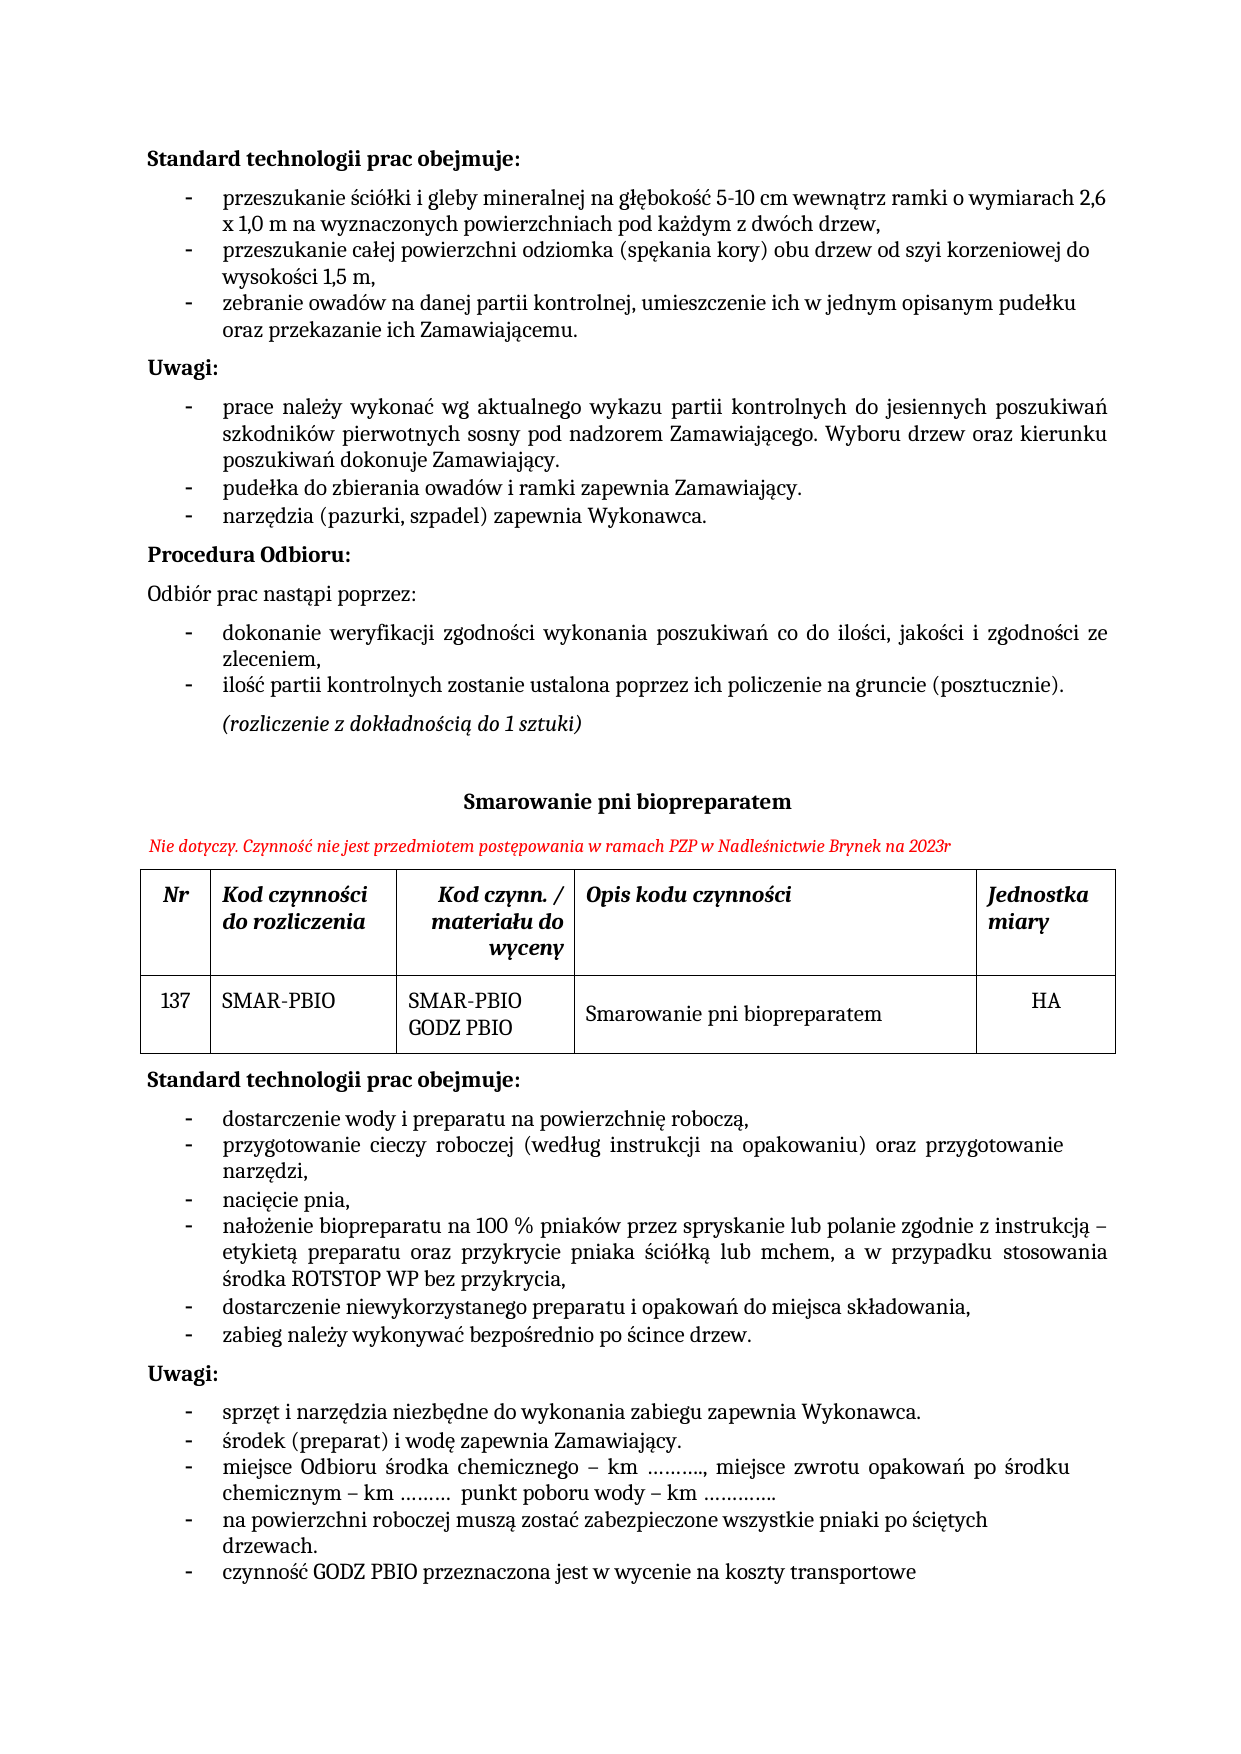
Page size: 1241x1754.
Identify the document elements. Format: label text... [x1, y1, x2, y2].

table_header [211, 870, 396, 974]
list przeszukanie całej powierzchni odziomka (spękania kory) obu drzew od szyi korzeniowej do wysokości 1,5 m, [185, 237, 1107, 290]
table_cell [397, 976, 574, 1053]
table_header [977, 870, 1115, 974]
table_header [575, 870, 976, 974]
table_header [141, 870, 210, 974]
text Odbiór prac nastąpi poprzez: [147, 581, 1138, 607]
text Standard technologii prac obejmuje: [147, 1067, 1138, 1093]
list zabieg należy wykonywać bezpośrednio po ścince drzew. [185, 1320, 1138, 1348]
subtitle Uwagi: [147, 1360, 1138, 1387]
list nacięcie pnia, [185, 1184, 1138, 1213]
subtitle Uwagi: [147, 355, 1138, 382]
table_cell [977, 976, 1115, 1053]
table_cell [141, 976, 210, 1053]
list miejsce Odbioru środka chemicznego – km ………., miejsce zwrotu opakowań po środku chemicznym – km ……… punkt poboru wody – km …………. [185, 1454, 1108, 1506]
list na powierzchni roboczej muszą zostać zabezpieczone wszystkie pniaki po ściętych drzewach. [185, 1506, 1028, 1559]
subtitle Standard technologii prac obejmuje: [147, 146, 1138, 172]
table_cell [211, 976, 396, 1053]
list nałożenie biopreparatu na 100 % pniaków przez spryskanie lub polanie zgodnie z instrukcją – etykietą preparatu oraz przykrycie pniaka ściółką lub mchem, a w przypadku stosowania środka ROTSTOP WP bez przykrycia, [185, 1213, 1108, 1292]
text (rozliczenie z dokładnością do 1 sztuki) [221, 711, 1138, 737]
list dokonanie weryfikacji zgodności wykonania poszukiwań co do ilości, jakości i zgodności ze zleceniem, [185, 619, 1108, 672]
list dostarczenie niewykorzystanego preparatu i opakowań do miejsca składowania, [185, 1292, 1138, 1320]
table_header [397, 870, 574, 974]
list ilość partii kontrolnych zostanie ustalona poprzez ich policzenie na gruncie (posztucznie). [185, 672, 1138, 699]
list środek (preparat) i wodę zapewnia Zamawiający. [185, 1426, 1138, 1454]
list przeszukanie ściółki i gleby mineralnej na głębokość 5-10 cm wewnątrz ramki o wymiarach 2,6 x 1,0 m na wyznaczonych powierzchniach pod każdym z dwóch drzew, [185, 184, 1108, 237]
list zebranie owadów na danej partii kontrolnej, umieszczenie ich w jednym opisanym pudełku oraz przekazanie ich Zamawiającemu. [185, 290, 1108, 343]
list przygotowanie cieczy roboczej (według instrukcji na opakowaniu) oraz przygotowanie narzędzi, [185, 1132, 1108, 1184]
list czynność GODZ PBIO przeznaczona jest w wycenie na koszty transportowe [185, 1559, 1138, 1585]
list dostarczenie wody i preparatu na powierzchnię roboczą, [185, 1105, 1138, 1132]
list prace należy wykonać wg aktualnego wykazu partii kontrolnych do jesiennych poszukiwań szkodników pierwotnych sosny pod nadzorem Zamawiającego. Wyboru drzew oraz kierunku poszukiwań dokonuje Zamawiający. [185, 394, 1108, 473]
list sprzęt i narzędzia niezbędne do wykonania zabiegu zapewnia Wykonawca. [185, 1399, 1138, 1426]
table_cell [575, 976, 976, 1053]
list narzędzia (pazurki, szpadel) zapewnia Wykonawca. [185, 501, 1138, 529]
list pudełka do zbierania owadów i ramki zapewnia Zamawiający. [185, 473, 1138, 501]
subtitle Smarowanie pni biopreparatem [149, 789, 1107, 815]
subtitle Procedura Odbioru: [147, 542, 1138, 568]
subtitle Nie dotyczy. Czynność nie jest przedmiotem postępowania w ramach PZP w Nadleśnictwie Brynek na 2023r [149, 835, 1107, 857]
